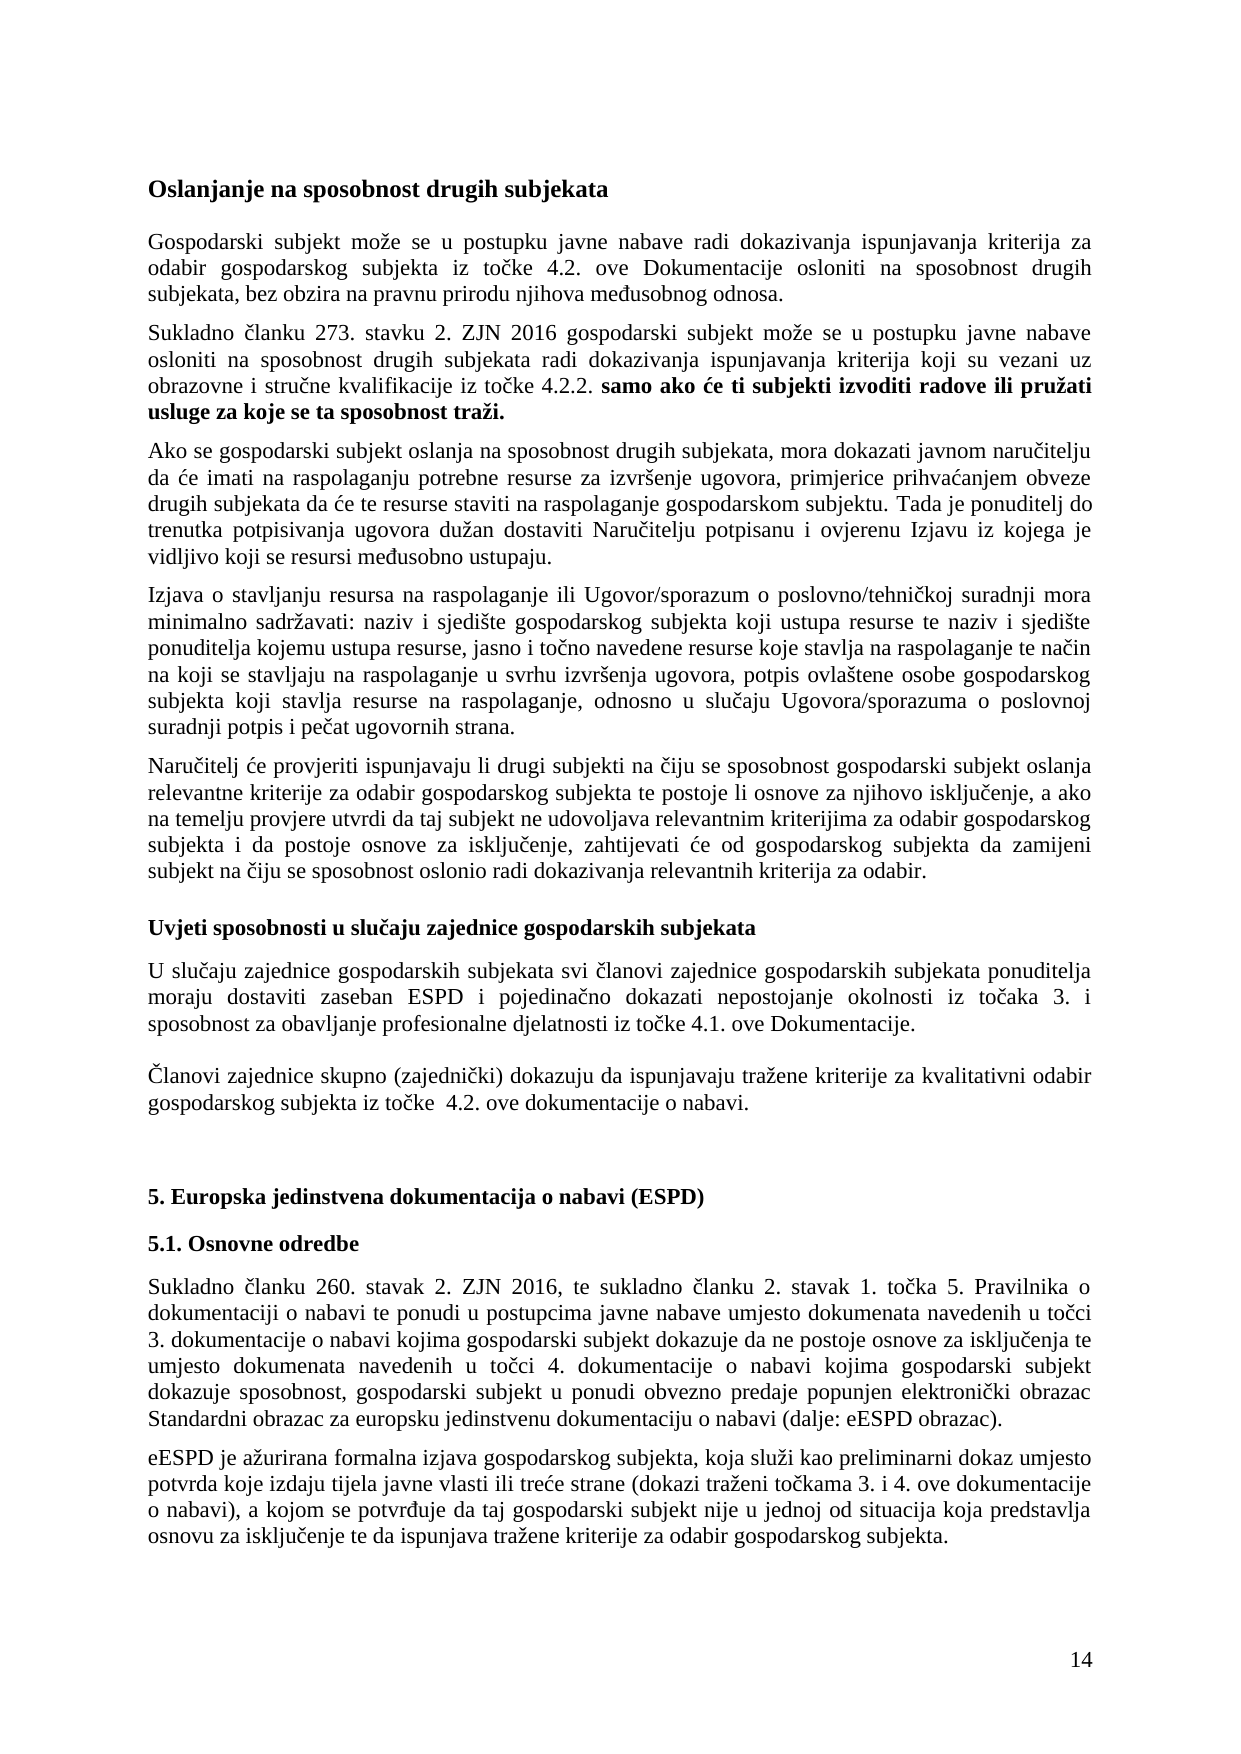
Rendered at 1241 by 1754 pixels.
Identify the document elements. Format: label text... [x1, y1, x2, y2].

text Izjava o stavljanju resursa na raspolaganje ili Ugovor/sporazum o poslovno/tehničkoj suradnji mora minimalno sadržavati: naziv i sjedište gospodarskog subjekta koji ustupa resurse te naziv i sjedište ponuditelja kojemu ustupa resurse, jasno i točno navedene resurse koje stavlja na raspolaganje te način na koji se stavljaju na raspolaganje u svrhu izvršenja ugovora, potpis ovlaštene osobe gospodarskog subjekta koji stavlja resurse na raspolaganje, odnosno u slučaju Ugovora/sporazuma o poslovnoj suradnji potpis i pečat ugovornih strana. [148, 582, 1093, 740]
text Sukladno članku 273. stavku 2. ZJN 2016 gospodarski subjekt može se u postupku javne nabave osloniti na sposobnost drugih subjekata radi dokazivanja ispunjavanja kriterija koji su vezani uz obrazovne i stručne kvalifikacije iz točke 4.2.2. samo ako će ti subjekti izvoditi radove ili pružati usluge za koje se ta sposobnost traži. [148, 319, 1093, 425]
subtitle 5.1. Osnovne odredbe [148, 1230, 1093, 1257]
text Ako se gospodarski subjekt oslanja na sposobnost drugih subjekata, mora dokazati javnom naručitelju da će imati na raspolaganju potrebne resurse za izvršenje ugovora, primjerice prihvaćanjem obveze drugih subjekata da će te resurse staviti na raspolaganje gospodarskom subjektu. Tada je ponuditelj do trenutka potpisivanja ugovora dužan dostaviti Naručitelju potpisanu i ovjerenu Izjavu iz kojega je vidljivo koji se resursi međusobno ustupaju. [148, 437, 1093, 569]
text eESPD je ažurirana formalna izjava gospodarskog subjekta, koja služi kao preliminarni dokaz umjesto potvrda koje izdaju tijela javne vlasti ili treće strane (dokazi traženi točkama 3. i 4. ove dokumentacije o nabavi), a kojom se potvrđuje da taj gospodarski subjekt nije u jednoj od situacija koja predstavlja osnovu za isključenje te da ispunjava tražene kriterije za odabir gospodarskog subjekta. [148, 1443, 1093, 1549]
text Gospodarski subjekt može se u postupku javne nabave radi dokazivanja ispunjavanja kriterija za odabir gospodarskog subjekta iz točke 4.2. ove Dokumentacije osloniti na sposobnost drugih subjekata, bez obzira na pravnu prirodu njihova međusobnog odnosa. [148, 228, 1093, 307]
text Naručitelj će provjeriti ispunjavaju li drugi subjekti na čiju se sposobnost gospodarski subjekt oslanja relevantne kriterije za odabir gospodarskog subjekta te postoje li osnove za njihovo isključenje, a ako na temelju provjere utvrdi da taj subjekt ne udovoljava relevantnim kriterijima za odabir gospodarskog subjekta i da postoje osnove za isključenje, zahtijevati će od gospodarskog subjekta da zamijeni subjekt na čiju se sposobnost oslonio radi dokazivanja relevantnih kriterija za odabir. [148, 752, 1093, 884]
text U slučaju zajednice gospodarskih subjekata svi članovi zajednice gospodarskih subjekata ponuditelja moraju dostaviti zaseban ESPD i pojedinačno dokazati nepostojanje okolnosti iz točaka 3. i sposobnost za obavljanje profesionalne djelatnosti iz točke 4.1. ove Dokumentacije. [148, 957, 1093, 1036]
subtitle 5. Europska jedinstvena dokumentacija o nabavi (ESPD) [148, 1183, 1093, 1209]
text Uvjeti sposobnosti u slučaju zajednice gospodarskih subjekata [148, 914, 1093, 941]
text Sukladno članku 260. stavak 2. ZJN 2016, te sukladno članku 2. stavak 1. točka 5. Pravilnika o dokumentaciji o nabavi te ponudi u postupcima javne nabave umjesto dokumenata navedenih u točci 3. dokumentacije o nabavi kojima gospodarski subjekt dokazuje da ne postoje osnove za isključenja te umjesto dokumenata navedenih u točci 4. dokumentacije o nabavi kojima gospodarski subjekt dokazuje sposobnost, gospodarski subjekt u ponudi obvezno predaje popunjen elektronički obrazac Standardni obrazac za europsku jedinstvenu dokumentaciju o nabavi (dalje: eESPD obrazac). [148, 1273, 1093, 1431]
text Oslanjanje na sposobnost drugih subjekata [148, 174, 1093, 203]
text Članovi zajednice skupno (zajednički) dokazuju da ispunjavaju tražene kriterije za kvalitativni odabir gospodarskog subjekta iz točke 4.2. ove dokumentacije o nabavi. [148, 1062, 1093, 1115]
